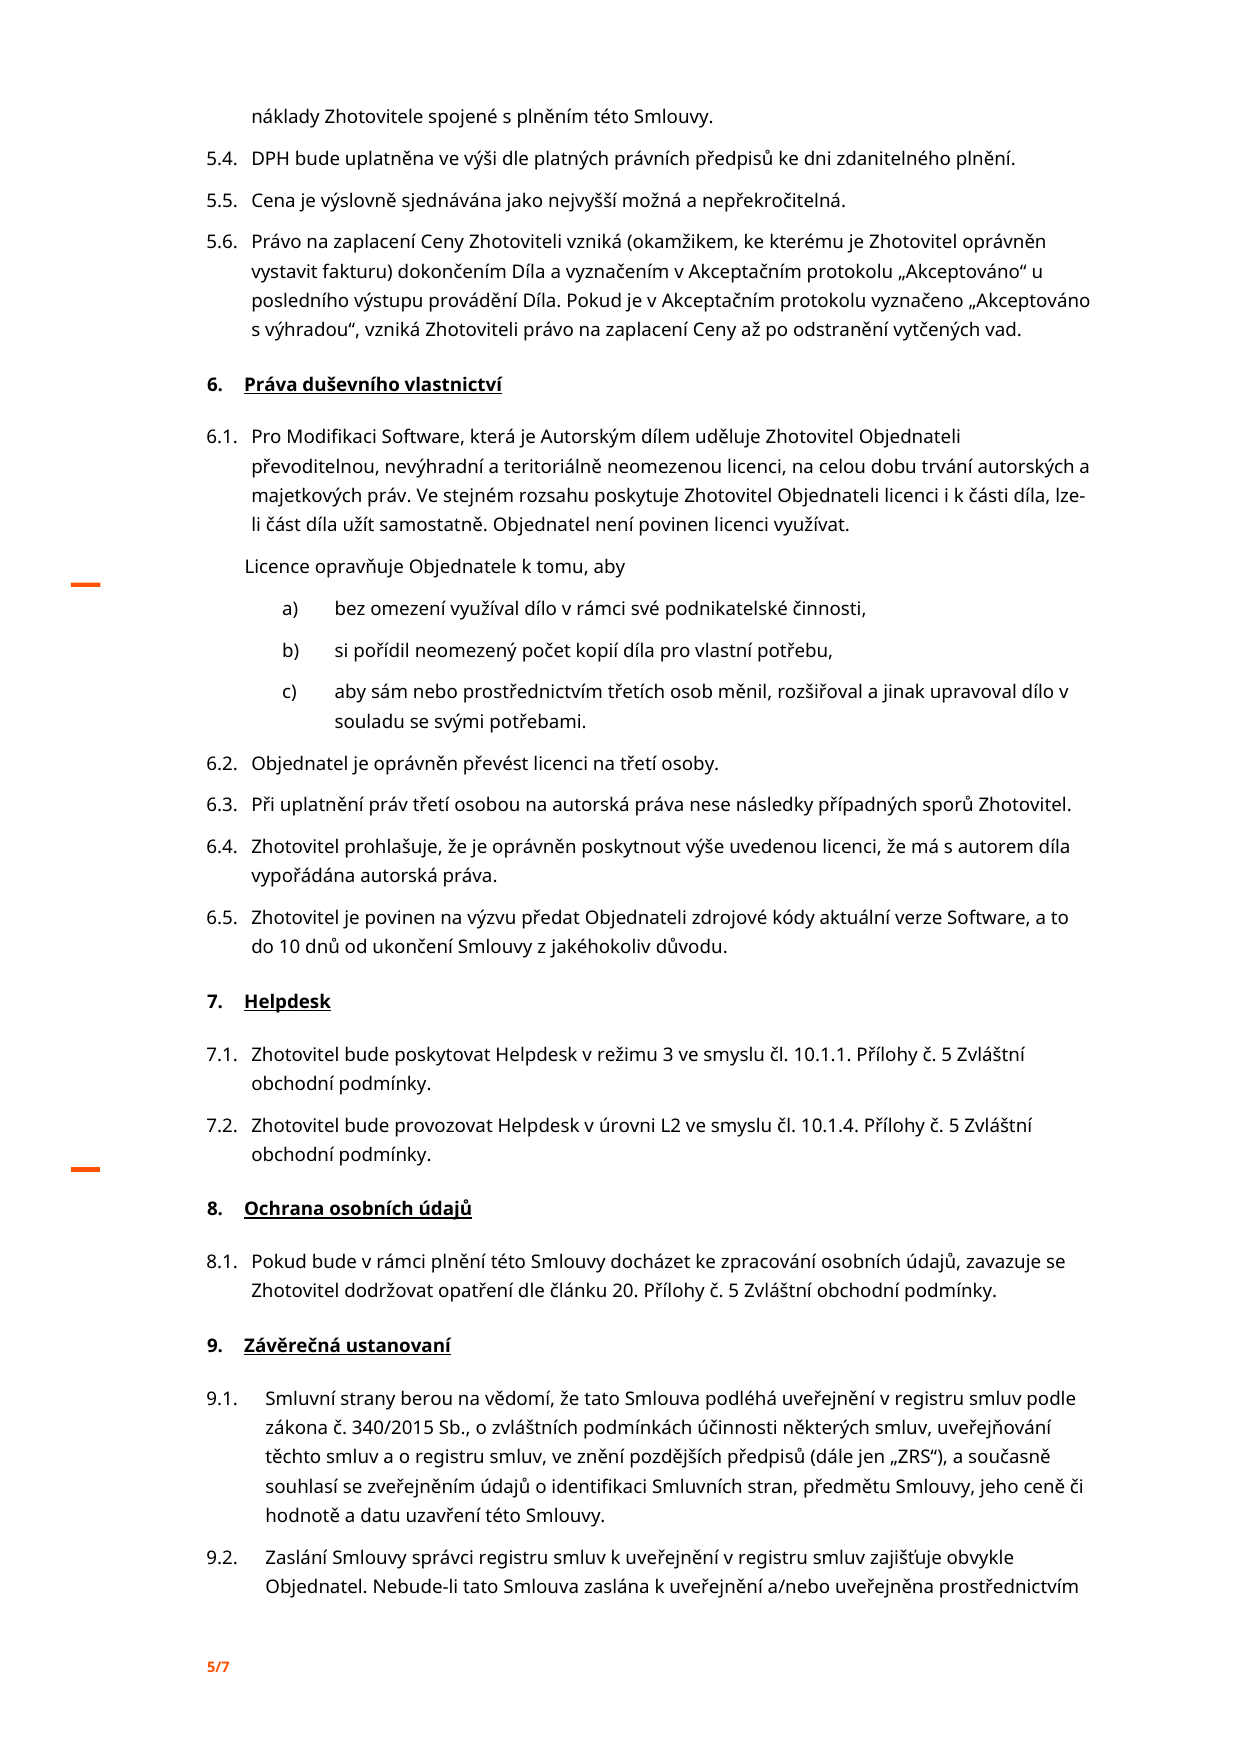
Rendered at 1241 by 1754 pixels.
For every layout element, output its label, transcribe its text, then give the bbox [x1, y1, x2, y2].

subtitle Pokud bude v rámci plnění této Smlouvy docházet ke zpracování osobních údajů, zavazuje se Zhotovitel dodržovat opatření dle článku 20. Přílohy č. 5 Zvláštní obchodní podmínky. [206, 1248, 1093, 1303]
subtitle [206, 103, 1093, 129]
subtitle bez omezení využíval dílo v rámci své podnikatelské činnosti, [282, 595, 1093, 621]
subtitle Smluvní strany berou na vědomí, že tato Smlouva podléhá uveřejnění v registru smluv podle zákona č. 340/2015 Sb., o zvláštních podmínkách účinnosti některých smluv, uveřejňování těchto smluv a o registru smluv, ve znění pozdějších předpisů (dále jen „ZRS“), a současně souhlasí se zveřejněním údajů o identifikaci Smluvních stran, předmětu Smlouvy, jeho ceně či hodnotě a datu uzavření této Smlouvy. [206, 1385, 1093, 1528]
subtitle aby sám nebo prostřednictvím třetích osob měnil, rozšiřoval a jinak upravoval dílo v souladu se svými potřebami. [282, 679, 1093, 733]
subtitle Při uplatnění práv třetí osobou na autorská práva nese následky případných sporů Zhotovitel. [206, 792, 1093, 817]
subtitle Pro Modifikaci Software, která je Autorským dílem uděluje Zhotovitel Objednateli převoditelnou, nevýhradní a teritoriálně neomezenou licenci, na celou dobu trvání autorských a majetkových práv. Ve stejném rozsahu poskytuje Zhotovitel Objednateli licenci i k části díla, lze-li část díla užít samostatně. Objednatel není povinen licenci využívat. [206, 424, 1093, 537]
subtitle Ochrana osobních údajů [207, 1196, 1093, 1221]
subtitle Cena je výslovně sjednávána jako nejvyšší možná a nepřekročitelná. [206, 187, 1093, 212]
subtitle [206, 1544, 1093, 1599]
subtitle Zhotovitel bude provozovat Helpdesk v úrovni L2 ve smyslu čl. 10.1.4. Přílohy č. 5 Zvláštní obchodní podmínky. [206, 1112, 1093, 1167]
subtitle Licence opravňuje Objednatele k tomu, aby [244, 553, 1093, 579]
subtitle Právo na zaplacení Ceny Zhotoviteli vzniká (okamžikem, ke kterému je Zhotovitel oprávněn vystavit fakturu) dokončením Díla a vyznačením v Akceptačním protokolu „Akceptováno“ u posledního výstupu provádění Díla. Pokud je v Akceptačním protokolu vyznačeno „Akceptováno s výhradou“, vzniká Zhotoviteli právo na zaplacení Ceny až po odstranění vytčených vad. [206, 229, 1093, 342]
subtitle Závěrečná ustanovaní [207, 1332, 1093, 1358]
subtitle DPH bude uplatněna ve výši dle platných právních předpisů ke dni zdanitelného plnění. [206, 145, 1093, 171]
subtitle Zhotovitel prohlašuje, že je oprávněn poskytnout výše uvedenou licenci, že má s autorem díla vypořádána autorská práva. [206, 833, 1093, 888]
subtitle Zhotovitel je povinen na výzvu předat Objednateli zdrojové kódy aktuální verze Software, a to do 10 dnů od ukončení Smlouvy z jakéhokoliv důvodu. [206, 904, 1093, 959]
subtitle si pořídil neomezený počet kopií díla pro vlastní potřebu, [282, 637, 1093, 662]
subtitle Objednatel je oprávněn převést licenci na třetí osoby. [206, 750, 1093, 775]
subtitle Práva duševního vlastnictví [207, 371, 1093, 396]
subtitle Zhotovitel bude poskytovat Helpdesk v režimu 3 ve smyslu čl. 10.1.1. Přílohy č. 5 Zvláštní obchodní podmínky. [206, 1041, 1093, 1096]
subtitle Helpdesk [207, 988, 1093, 1013]
